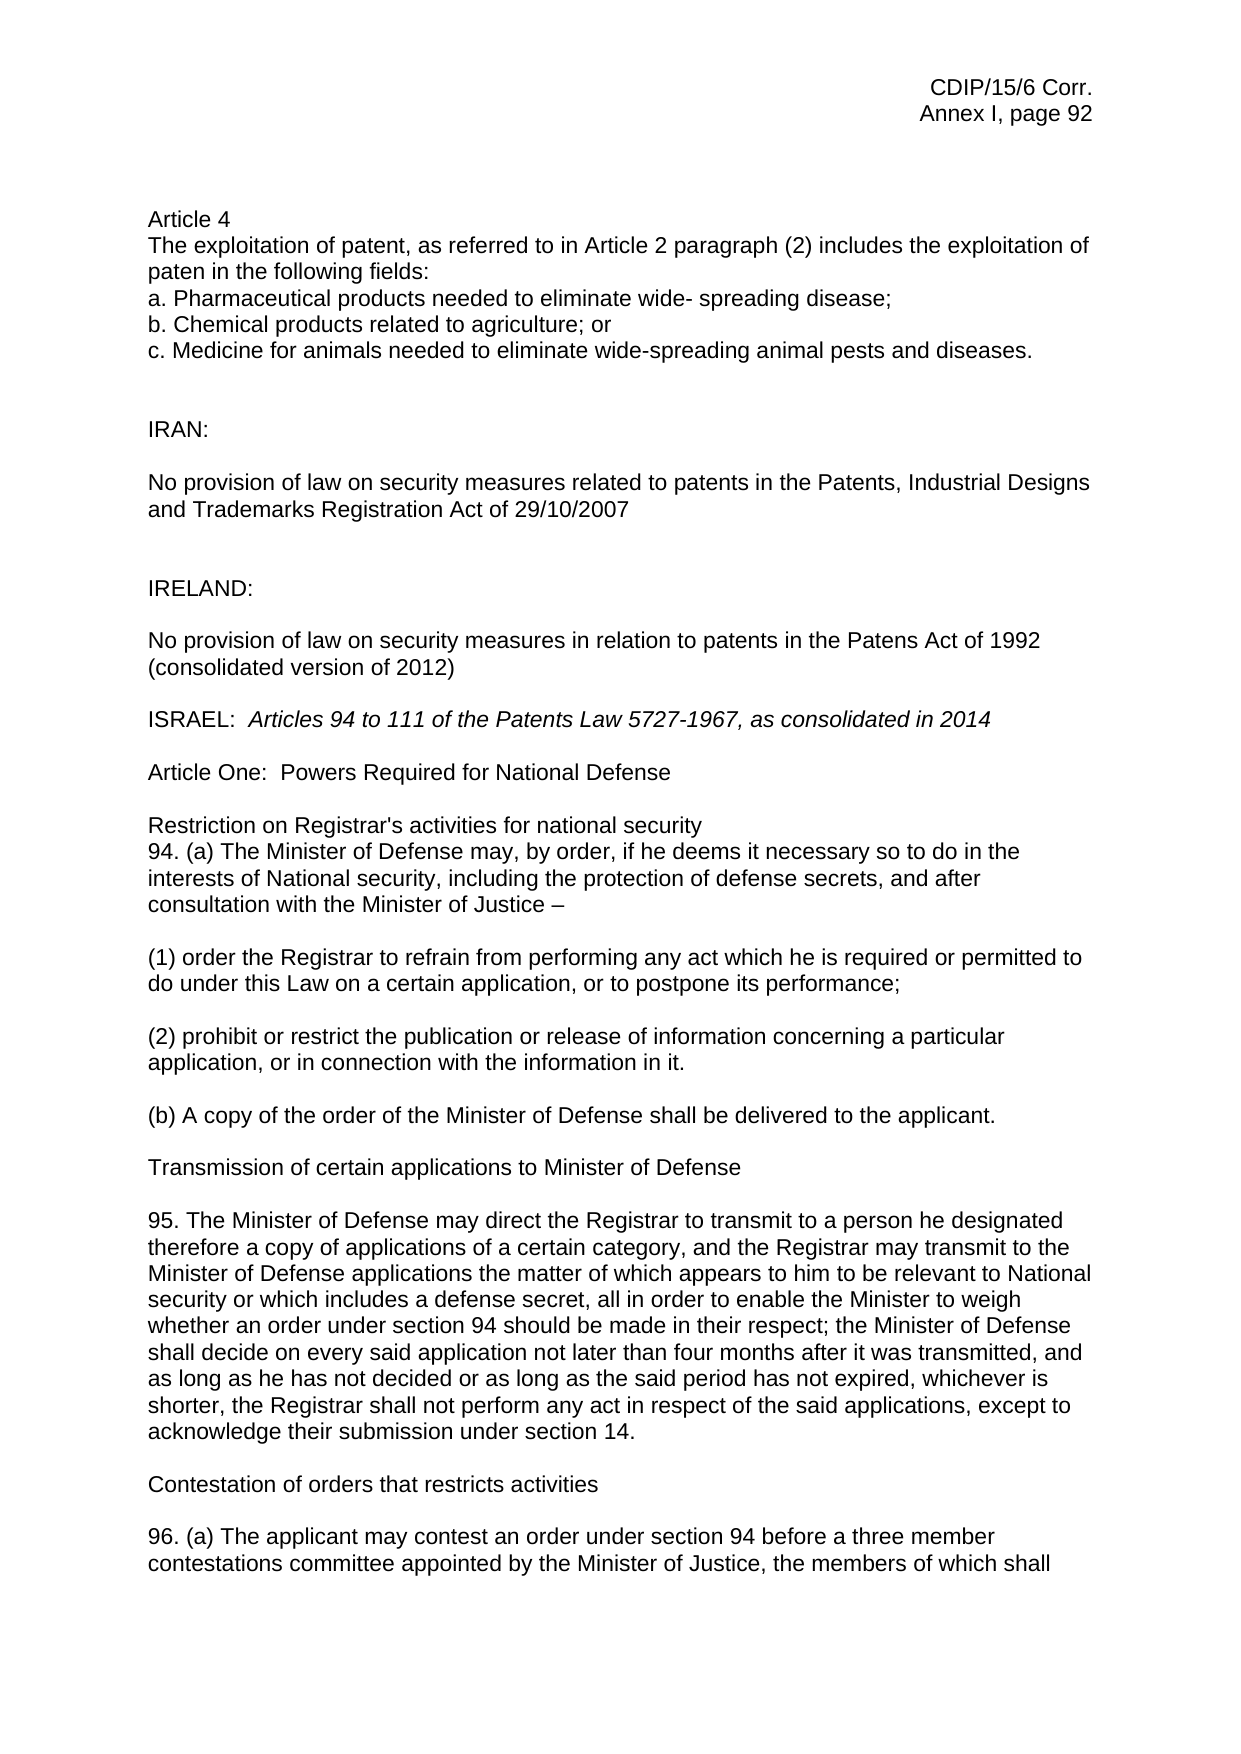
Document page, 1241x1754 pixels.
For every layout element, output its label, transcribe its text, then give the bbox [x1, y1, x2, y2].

text No provision of law on security measures in relation to patents in the Patens Act of 1992 (consolidated version of 2012) [148, 627, 1093, 680]
text IRAN: [148, 416, 1093, 443]
text Transmission of certain applications to Minister of Defense [148, 1154, 1093, 1181]
text (1) order the Registrar to refrain from performing any act which he is required or permitted to do under this Law on a certain application, or to postpone its performance; [148, 943, 1093, 996]
text IRELAND: [148, 574, 1093, 601]
text No provision of law on security measures related to patents in the Patents, Industrial Designs and Trademarks Registration Act of 29/10/2007 [148, 469, 1093, 522]
text Contestation of orders that restricts activities [148, 1471, 1093, 1497]
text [148, 1523, 1093, 1576]
text b. Chemical products related to agriculture; or [148, 311, 1093, 337]
text (2) prohibit or restrict the publication or release of information concerning a particular application, or in connection with the information in it. [148, 1023, 1093, 1075]
text c. Medicine for animals needed to eliminate wide-spreading animal pests and diseases. [148, 337, 1093, 364]
text Article 4 [148, 206, 1093, 232]
text The exploitation of patent, as referred to in Article 2 paragraph (2) includes the exploitation of paten in the following fields: [148, 232, 1093, 285]
text Restriction on Registrar's activities for national security [148, 812, 1093, 838]
text ISRAEL: Articles 94 to 111 of the Patents Law 5727-1967, as consolidated in 2014 [148, 706, 1093, 733]
text 94. (a) The Minister of Defense may, by order, if he deems it necessary so to do in the interests of National security, including the protection of defense secrets, and after consultation with the Minister of Justice – [148, 838, 1093, 917]
text 95. The Minister of Defense may direct the Registrar to transmit to a person he designated therefore a copy of applications of a certain category, and the Registrar may transmit to the Minister of Defense applications the matter of which appears to him to be relevant to National security or which includes a defense secret, all in order to enable the Minister to weigh whether an order under section 94 should be made in their respect; the Minister of Defense shall decide on every said application not later than four months after it was transmitted, and as long as he has not decided or as long as the said period has not expired, whichever is shorter, the Registrar shall not perform any act in respect of the said applications, except to acknowledge their submission under section 14. [148, 1207, 1093, 1444]
text (b) A copy of the order of the Minister of Defense shall be delivered to the applicant. [148, 1102, 1093, 1128]
text a. Pharmaceutical products needed to eliminate wide- spreading disease; [148, 285, 1093, 311]
text Article One: Powers Required for National Defense [148, 759, 1093, 785]
